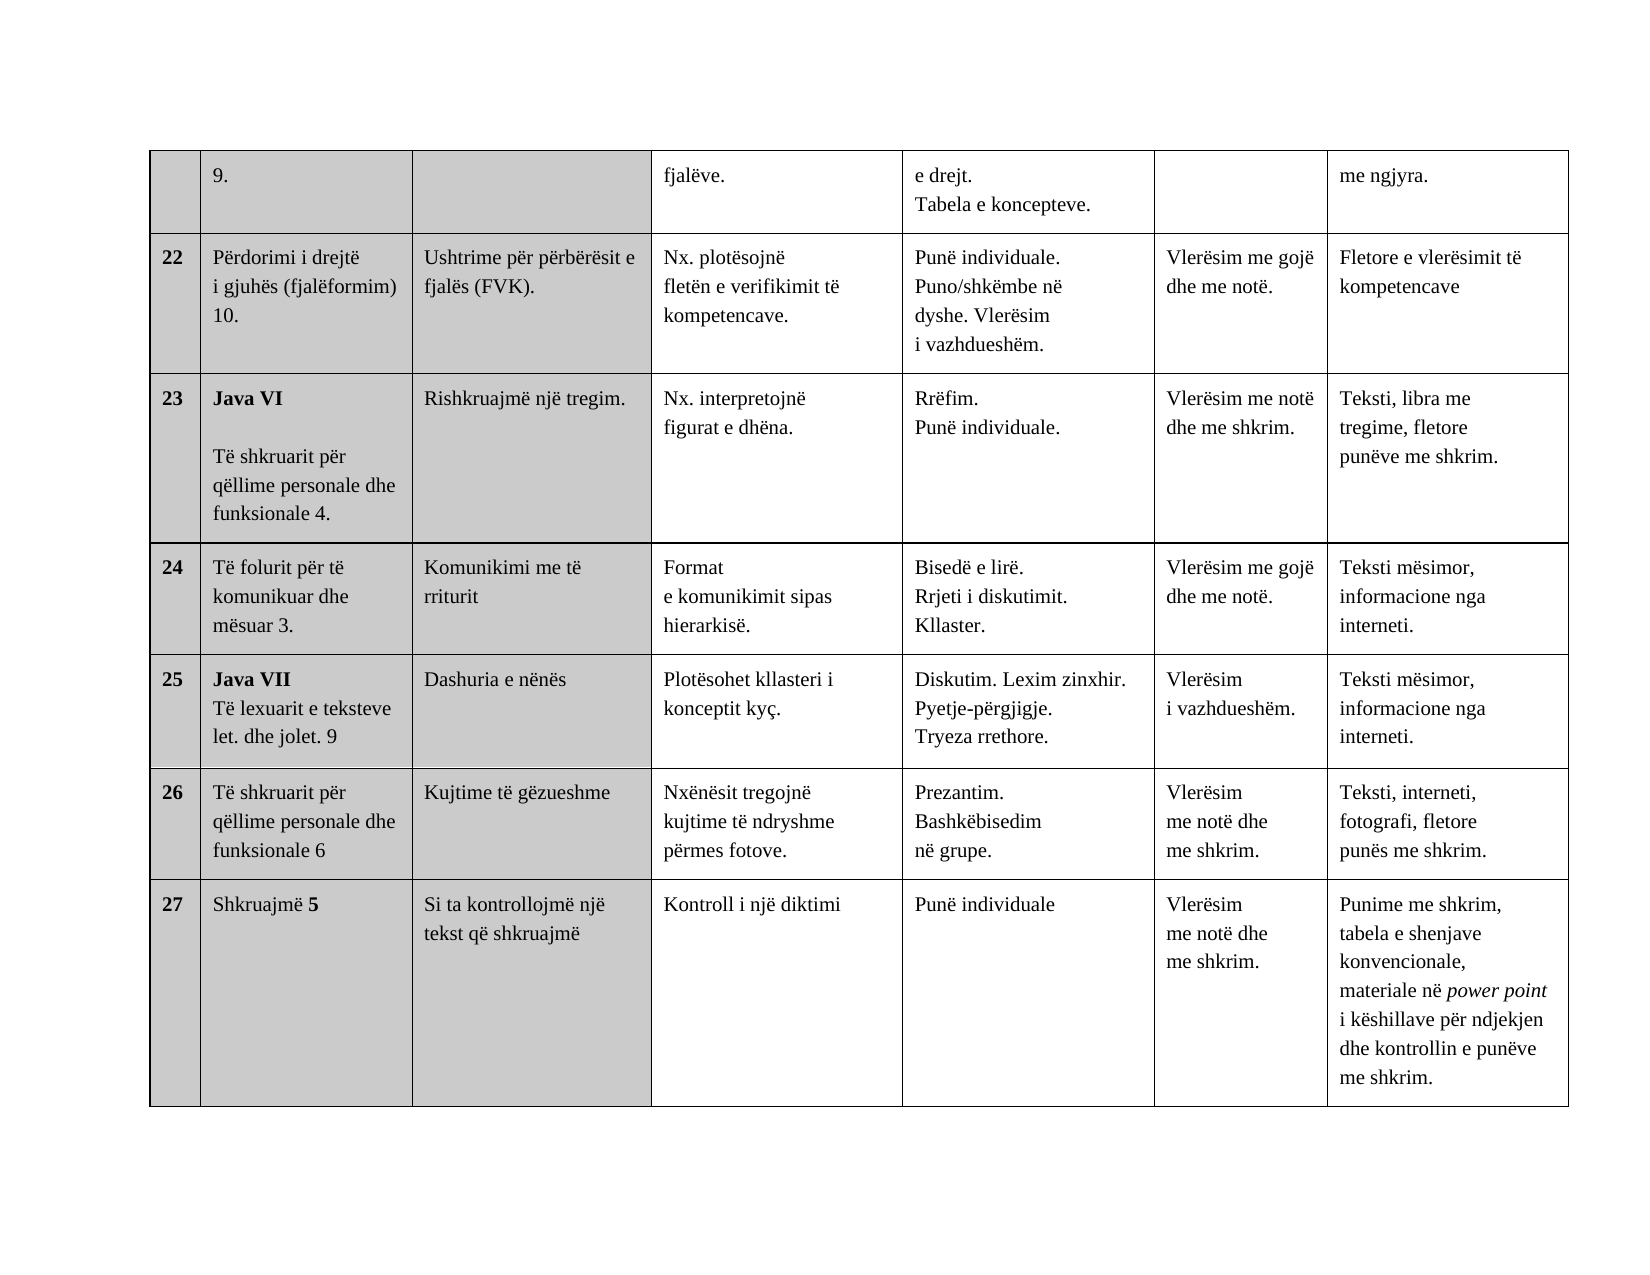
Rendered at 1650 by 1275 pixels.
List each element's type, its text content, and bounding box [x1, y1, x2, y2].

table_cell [1328, 880, 1568, 1106]
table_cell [652, 880, 902, 1106]
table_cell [1328, 151, 1568, 233]
table_cell Kujtime të gëzueshme [413, 769, 651, 879]
table_cell Nx. plotësojnë fletën e verifikimit të kompetencave. [652, 234, 902, 373]
table_cell Ushtrime për përbërësit e fjalës (FVK). [413, 234, 651, 373]
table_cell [652, 151, 902, 233]
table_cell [1155, 880, 1327, 1106]
table_cell Vlerësim me notë dhe me shkrim. [1155, 769, 1327, 879]
table_cell Vlerësim i vazhdueshëm. [1155, 655, 1327, 767]
table_cell Diskutim. Lexim zinxhir. Pyetje-përgjigje. Tryeza rrethore. [903, 655, 1154, 767]
table_cell Shkruajmë 5 [201, 880, 412, 1106]
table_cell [1155, 151, 1327, 233]
table_cell Plotësohet kllasteri i konceptit kyç. [652, 655, 902, 767]
table_cell Java VII Të lexuarit e teksteve let. dhe jolet. 9 [201, 655, 412, 767]
table_cell Përdorimi i drejtë i gjuhës (fjalëformim) 10. [201, 234, 412, 373]
table_cell 25 [151, 655, 200, 767]
table_cell Nx. interpretojnë figurat e dhëna. [652, 374, 902, 542]
table_cell Fletore e vlerësimit të kompetencave [1328, 234, 1568, 373]
table_cell 26 [151, 769, 200, 879]
table_cell 27 [151, 880, 200, 1106]
table_cell Format e komunikimit sipas hierarkisë. [652, 544, 902, 654]
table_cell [413, 880, 651, 1106]
table_cell Teksti mësimor, informacione nga interneti. [1328, 544, 1568, 654]
table_cell Teksti, libra me tregime, fletore punëve me shkrim. [1328, 374, 1568, 542]
table_cell 24 [151, 544, 200, 654]
table_cell Komunikimi me të rriturit [413, 544, 651, 654]
table_cell 23 [151, 374, 200, 542]
table_cell Teksti mësimor, informacione nga interneti. [1328, 655, 1568, 767]
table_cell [413, 151, 651, 233]
table_cell 21 [151, 151, 200, 233]
table_cell Prezantim. Bashkëbisedim në grupe. [903, 769, 1154, 879]
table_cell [903, 151, 1154, 233]
table_cell Punë individuale [903, 880, 1154, 1106]
table_cell Vlerësim me gojë dhe me notë. [1155, 234, 1327, 373]
table_cell Dashuria e nënës [413, 655, 651, 767]
table_cell Nxënësit tregojnë kujtime të ndryshme përmes fotove. [652, 769, 902, 879]
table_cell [201, 151, 412, 233]
table_cell Bisedë e lirë. Rrjeti i diskutimit. Kllaster. [903, 544, 1154, 654]
table_cell Punë individuale. Puno/shkëmbe në dyshe. Vlerësim i vazhdueshëm. [903, 234, 1154, 373]
table_cell Rishkruajmë një tregim. [413, 374, 651, 542]
table_cell Vlerësim me gojë dhe me notë. [1155, 544, 1327, 654]
table_cell Të folurit për të komunikuar dhe mësuar 3. [201, 544, 412, 654]
table_cell 22 [151, 234, 200, 373]
table_cell Teksti, interneti, fotografi, fletore punës me shkrim. [1328, 769, 1568, 879]
table_cell Rrëfim. Punë individuale. [903, 374, 1154, 542]
table_cell Java VI Të shkruarit për qëllime personale dhe funksionale 4. [201, 374, 412, 542]
table_cell Vlerësim me notë dhe me shkrim. [1155, 374, 1327, 542]
table_cell Të shkruarit për qëllime personale dhe funksionale 6 [201, 769, 412, 879]
